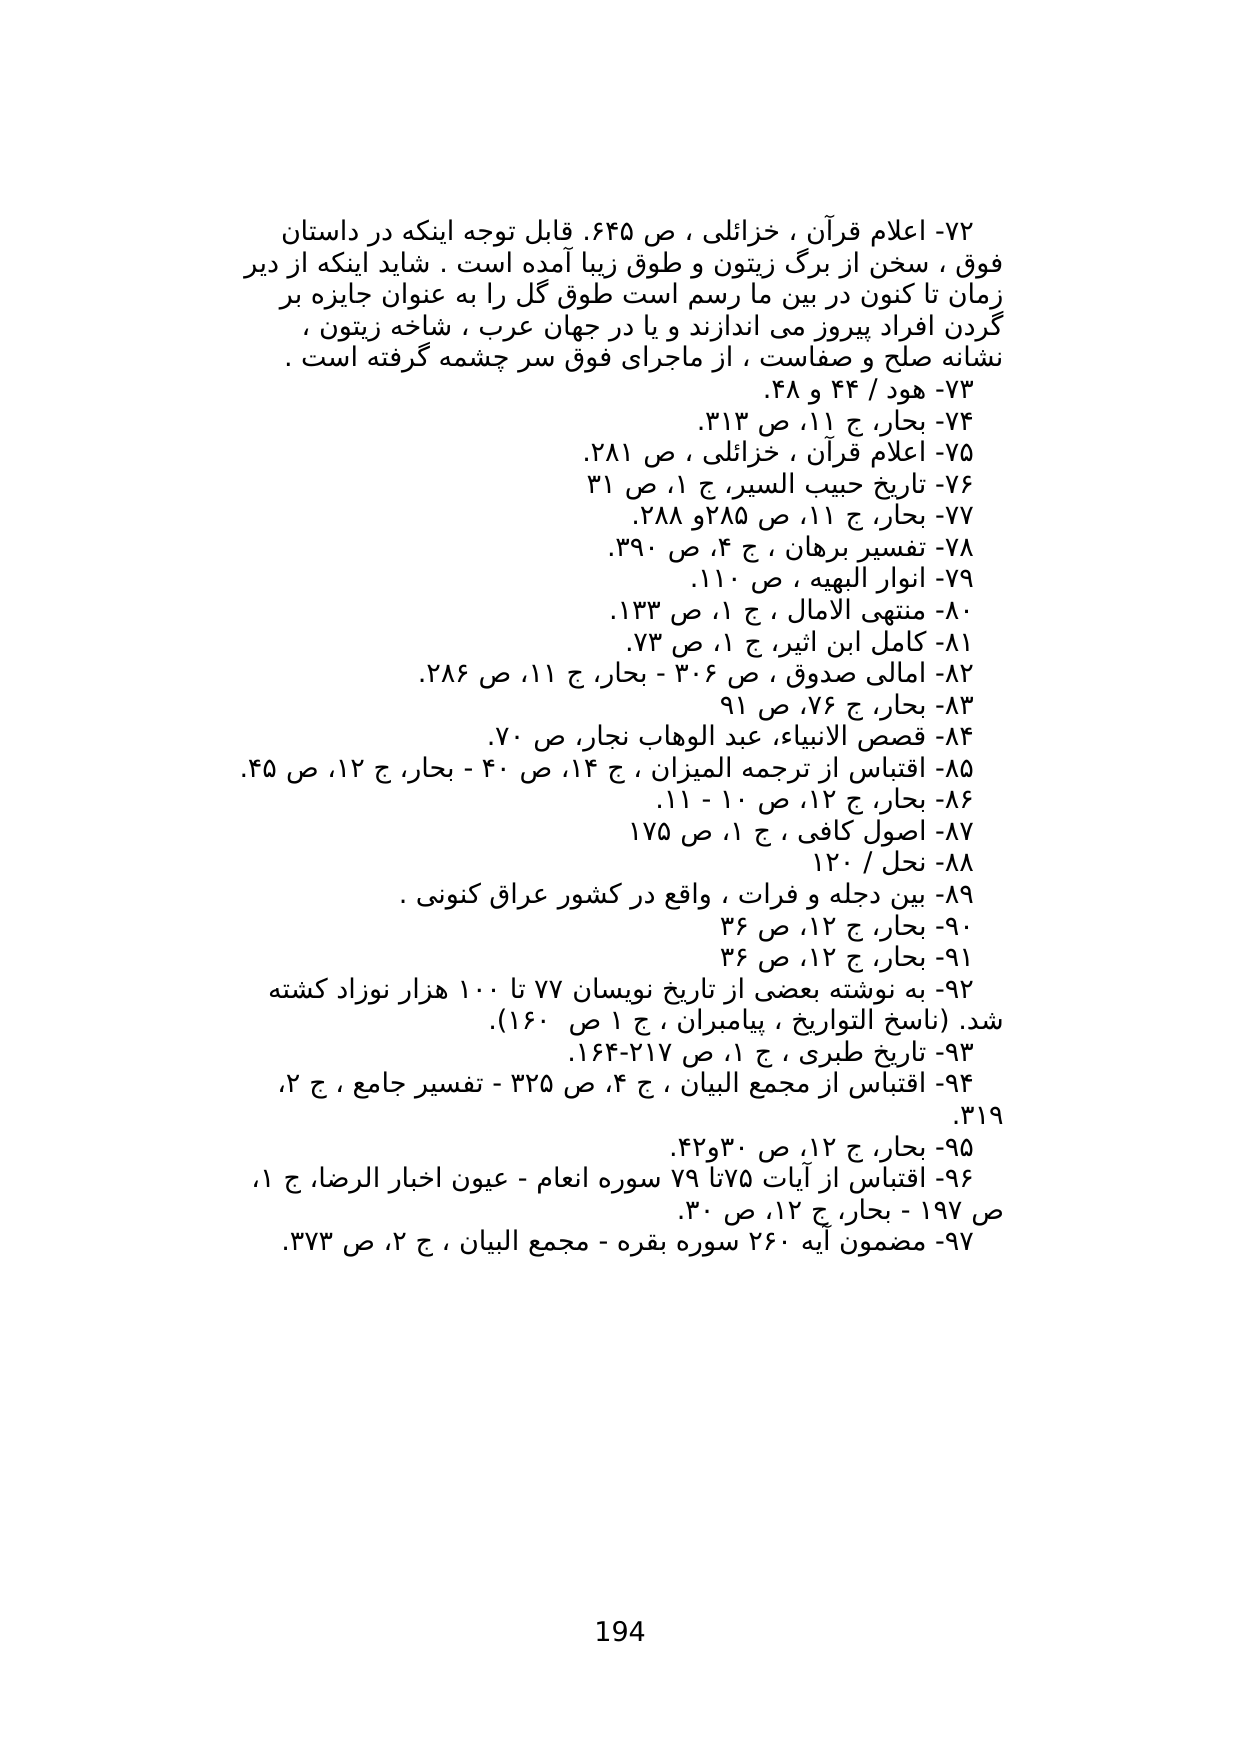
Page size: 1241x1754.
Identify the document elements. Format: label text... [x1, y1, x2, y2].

text ۹۴- اقتباس از مجمع البيان ، ج ۴، ص ۳۲۵ - تفسير جامع ، ج ۲، ۳۱۹. [236, 1068, 1004, 1131]
text ۹۷- مضمون آيه ۲۶۰ سوره بقره - مجمع البيان ، ج ۲، ص ۳۷۳. [236, 1226, 1004, 1257]
text ۷۶- تاريخ حبيب السير، ج ۱، ص ۳۱ [236, 468, 1004, 499]
text ۷۴- بحار، ج ۱۱، ص ۳۱۳. [236, 405, 1004, 436]
text ۸۷- اصول كافى ، ج ۱، ص ۱۷۵ [236, 815, 1004, 847]
text ۹۶- اقتباس از آيات ۷۵تا ۷۹ سوره انعام - عيون اخبار الرضا، ج ۱، ص ۱۹۷ - بحار، ج ۱۲، ص ۳۰. [236, 1162, 1004, 1226]
text ۹۵- بحار، ج ۱۲، ص ۳۰و۴۲. [236, 1131, 1004, 1162]
text ۸۲- امالى صدوق ، ص ۳۰۶ - بحار، ج ۱۱، ص ۲۸۶. [236, 657, 1004, 689]
text ۹۳- تاريخ طبرى ، ج ۱، ص ۲۱۷-۱۶۴. [236, 1036, 1004, 1068]
text ۷۵- اعلام قرآن ، خزائلى ، ص ۲۸۱. [236, 436, 1004, 468]
text ۷۷- بحار، ج ۱۱، ص ۲۸۵و ۲۸۸. [236, 499, 1004, 531]
text ۸۴- قصص الانبياء، عبد الوهاب نجار، ص ۷۰. [236, 721, 1004, 752]
text ۷۹- انوار البهيه ، ص ۱۱۰. [236, 563, 1004, 594]
text ۸۰- منتهى الامال ، ج ۱، ص ۱۳۳. [236, 594, 1004, 626]
text ۸۵- اقتباس از ترجمه الميزان ، ج ۱۴، ص ۴۰ - بحار، ج ۱۲، ص ۴۵. [236, 752, 1004, 784]
text ۷۳- هود / ۴۴ و ۴۸. [236, 373, 1004, 405]
text ۸۸- نحل / ۱۲۰ [236, 847, 1004, 878]
text ۸۳- بحار، ج ۷۶، ص ۹۱ [236, 689, 1004, 721]
text ۷۸- تفسير برهان ، ج ۴، ص ۳۹۰. [236, 531, 1004, 563]
text ۷۲- اعلام قرآن ، خزائلى ، ص ۶۴۵. قابل توجه اينكه در داستان فوق ، سخن از برگ زيتون و طوق زيبا آمده است . شايد اينكه از دير زمان تا كنون در بين ما رسم است طوق گل را به عنوان جايزه بر گردن افراد پيروز مى اندازند و يا در جهان عرب ، شاخه زيتون ، نشانه صلح و صفاست ، از ماجراى فوق سر چشمه گرفته است . [236, 216, 1004, 373]
text ۹۲- به نوشته بعضى از تاريخ نويسان ۷۷ تا ۱۰۰ هزار نوزاد كشته شد. (ناسخ التواريخ ، پيامبران ، ج ۱ ص ‍ ۱۶۰). [236, 973, 1004, 1036]
text ۸۹- بين دجله و فرات ، واقع در كشور عراق كنونى . [236, 878, 1004, 910]
text ۸۱- كامل ابن اثير، ج ۱، ص ۷۳. [236, 626, 1004, 657]
text ۹۱- بحار، ج ۱۲، ص ۳۶ [236, 941, 1004, 973]
text ۹۰- بحار، ج ۱۲، ص ۳۶ [236, 910, 1004, 941]
text ۸۶- بحار، ج ۱۲، ص ۱۰ - ۱۱. [236, 784, 1004, 815]
